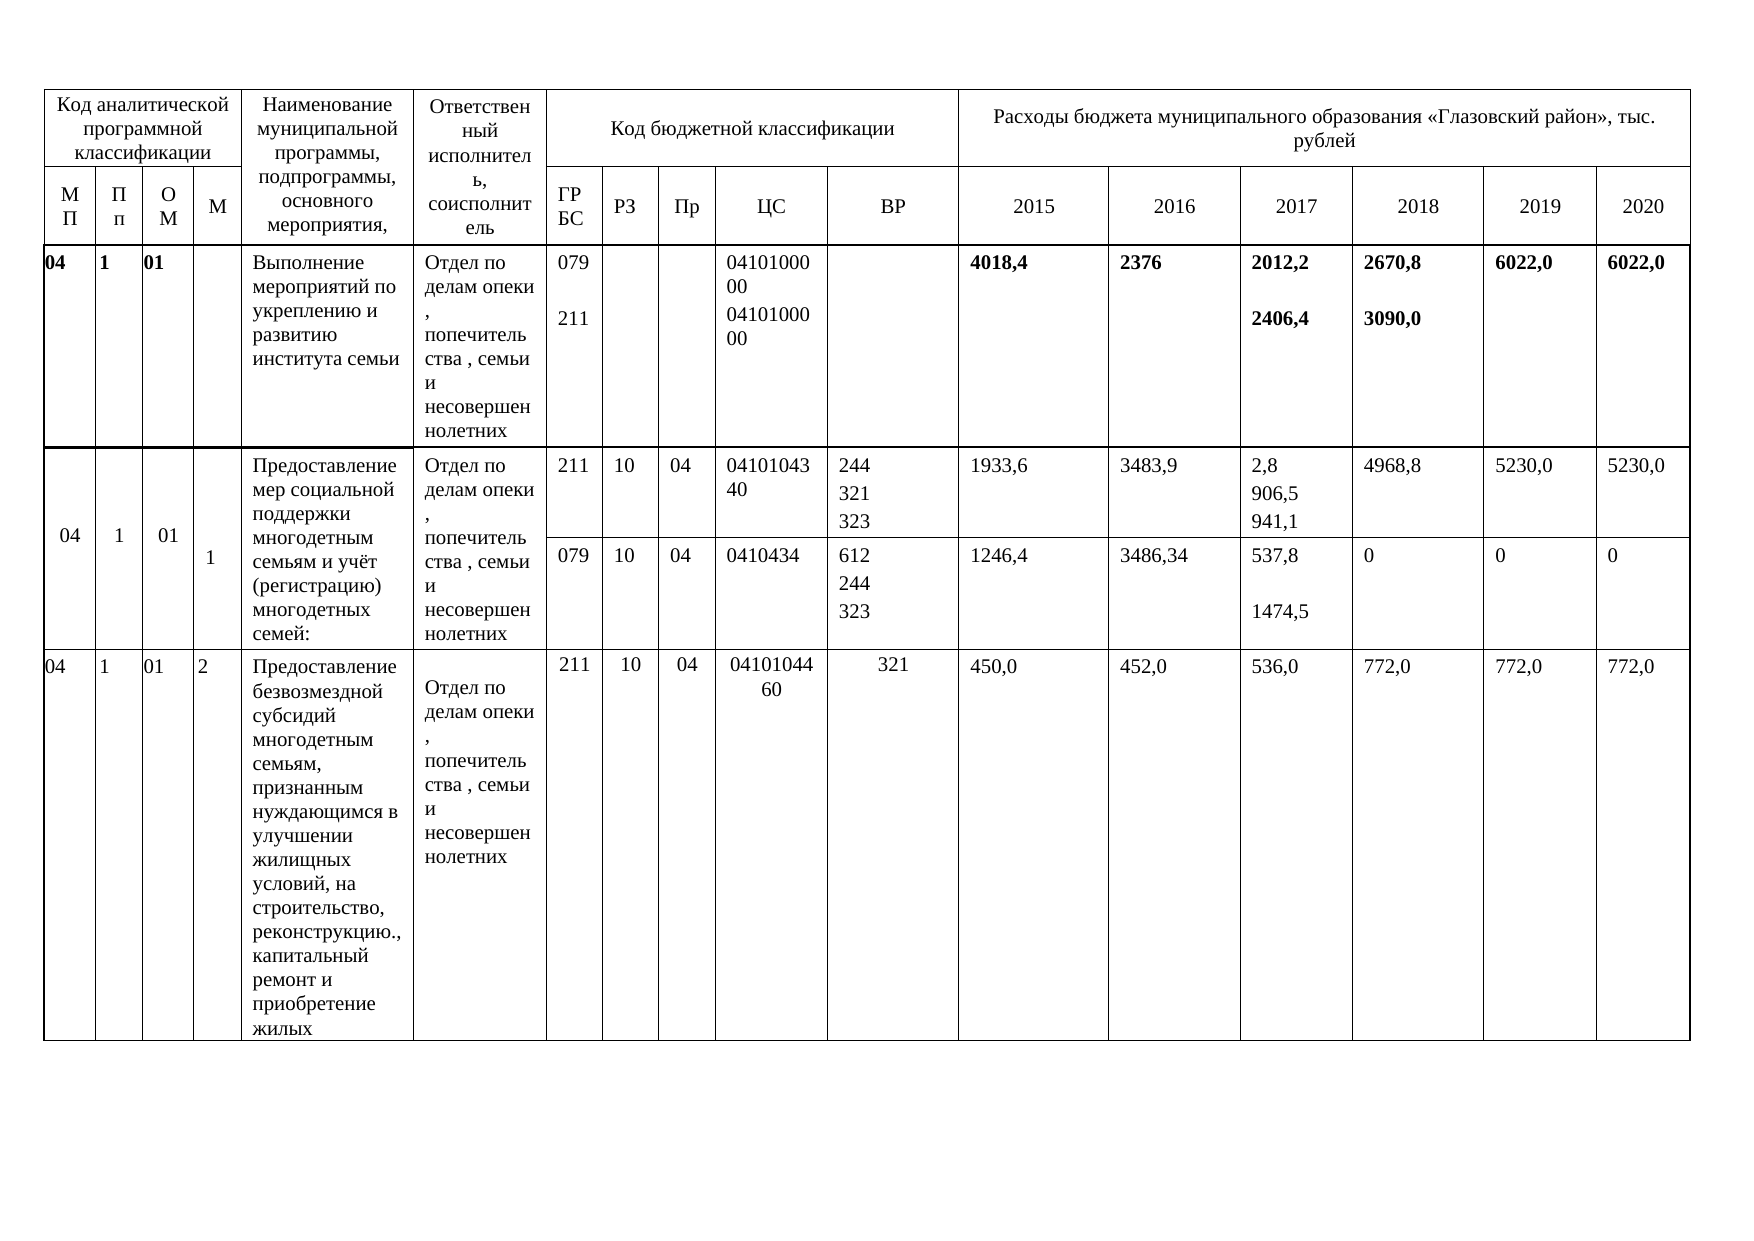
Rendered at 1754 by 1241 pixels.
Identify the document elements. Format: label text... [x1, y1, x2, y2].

table_cell 537,8 1474,5 [1241, 538, 1352, 649]
table_cell 04 [45, 246, 95, 446]
table_cell ГРБС [547, 167, 602, 243]
table_cell Отдел по делам опеки , попечительства , семьи и несовершеннолетних [414, 448, 546, 649]
table_header Расходы бюджета муниципального образования «Глазовский район», тыс. рублей [959, 90, 1690, 166]
table_cell [659, 246, 715, 446]
table_cell Пр [659, 167, 715, 243]
table_cell 211 [547, 650, 602, 1039]
table_cell 2376 [1109, 246, 1240, 446]
table_cell ВР [828, 167, 958, 243]
table_cell 1 [96, 449, 142, 649]
table_cell [194, 246, 241, 446]
table_cell 0 [1353, 538, 1483, 649]
table_cell 2015 [959, 167, 1108, 243]
table_cell 3486,34 [1109, 538, 1240, 649]
table_cell 4968,8 [1353, 448, 1483, 537]
table_cell 211 [547, 448, 602, 537]
table_header Код аналитической программной классификации [45, 90, 241, 166]
table_cell 0410104460 [716, 650, 827, 1039]
table_cell 04 [45, 650, 95, 1039]
table_cell 2016 [1109, 167, 1240, 243]
table_cell 5230,0 [1484, 448, 1596, 537]
table_cell 04 [659, 650, 715, 1039]
table_cell 2,8 906,5 941,1 [1241, 448, 1352, 537]
table_cell 0410100000 0410100000 [716, 246, 827, 446]
table_cell 4018,4 [959, 246, 1108, 446]
table_cell 10 [603, 538, 658, 649]
table_cell 772,0 [1484, 650, 1596, 1039]
table_cell 1933,6 [959, 448, 1108, 537]
table_cell 0 [1597, 538, 1689, 649]
table_cell [603, 246, 658, 446]
table_cell 2 [194, 650, 241, 1039]
table_cell 5230,0 [1597, 448, 1689, 537]
table_cell 452,0 [1109, 650, 1240, 1039]
table_cell 04 [659, 448, 715, 537]
table_cell 10 [603, 448, 658, 537]
table_cell 772,0 [1597, 650, 1689, 1039]
table_cell 0 [1484, 538, 1596, 649]
table_cell 244 321 323 [828, 448, 958, 537]
table_cell 01 [143, 449, 193, 649]
table_header Ответственный исполнитель, соисполнитель [414, 90, 546, 243]
table_cell Выполнение мероприятий по укреплению и развитию института семьи [242, 246, 413, 446]
table_cell 2018 [1353, 167, 1483, 243]
table_cell 01 [143, 650, 193, 1039]
table_cell 1 [96, 650, 142, 1039]
table_cell 079 211 [547, 246, 602, 446]
table_cell 1 [96, 246, 142, 446]
table_cell ЦС [716, 167, 827, 243]
table_cell 2020 [1597, 167, 1690, 243]
table_cell 536,0 [1241, 650, 1352, 1039]
table_cell 612 244 323 [828, 538, 958, 649]
table_cell [828, 246, 958, 446]
table_cell 321 [828, 650, 958, 1039]
table_header Код бюджетной классификации [547, 90, 958, 166]
table_cell 0410434 [716, 538, 827, 649]
table_cell Отдел по делам опеки , попечительства , семьи и несовершеннолетних [414, 650, 546, 1039]
table_cell 2019 [1484, 167, 1596, 243]
table_cell 6022,0 [1597, 246, 1689, 446]
table_cell Пп [96, 167, 142, 243]
table_cell МП [45, 167, 95, 243]
table_cell 3483,9 [1109, 448, 1240, 537]
table_cell 10 [603, 650, 658, 1039]
table_cell 6022,0 [1484, 246, 1596, 446]
table_cell Отдел по делам опеки , попечительства , семьи и несовершеннолетних [414, 246, 546, 446]
table_cell ОМ [143, 167, 193, 243]
table_cell 04 [659, 538, 715, 649]
table_cell 079 [547, 538, 602, 649]
table_cell 0410104340 [716, 448, 827, 537]
table_cell 450,0 [959, 650, 1108, 1039]
table_cell 2017 [1241, 167, 1352, 243]
table_cell 1246,4 [959, 538, 1108, 649]
table_header Наименование муниципальной программы, подпрограммы, основного мероприятия, мероприятия [242, 90, 413, 243]
table_cell 772,0 [1353, 650, 1483, 1039]
table_cell 1 [194, 449, 241, 649]
table_cell 2670,8 3090,0 [1353, 246, 1483, 446]
table_cell 04 [45, 449, 95, 649]
table_cell Предоставление мер социальной поддержки многодетным семьям и учёт (регистрацию) многодетных семей: [242, 449, 413, 649]
table_cell М [194, 167, 241, 243]
table_cell 01 [143, 246, 193, 446]
table_cell РЗ [603, 167, 658, 243]
table_cell 2012,2 2406,4 [1241, 246, 1352, 446]
